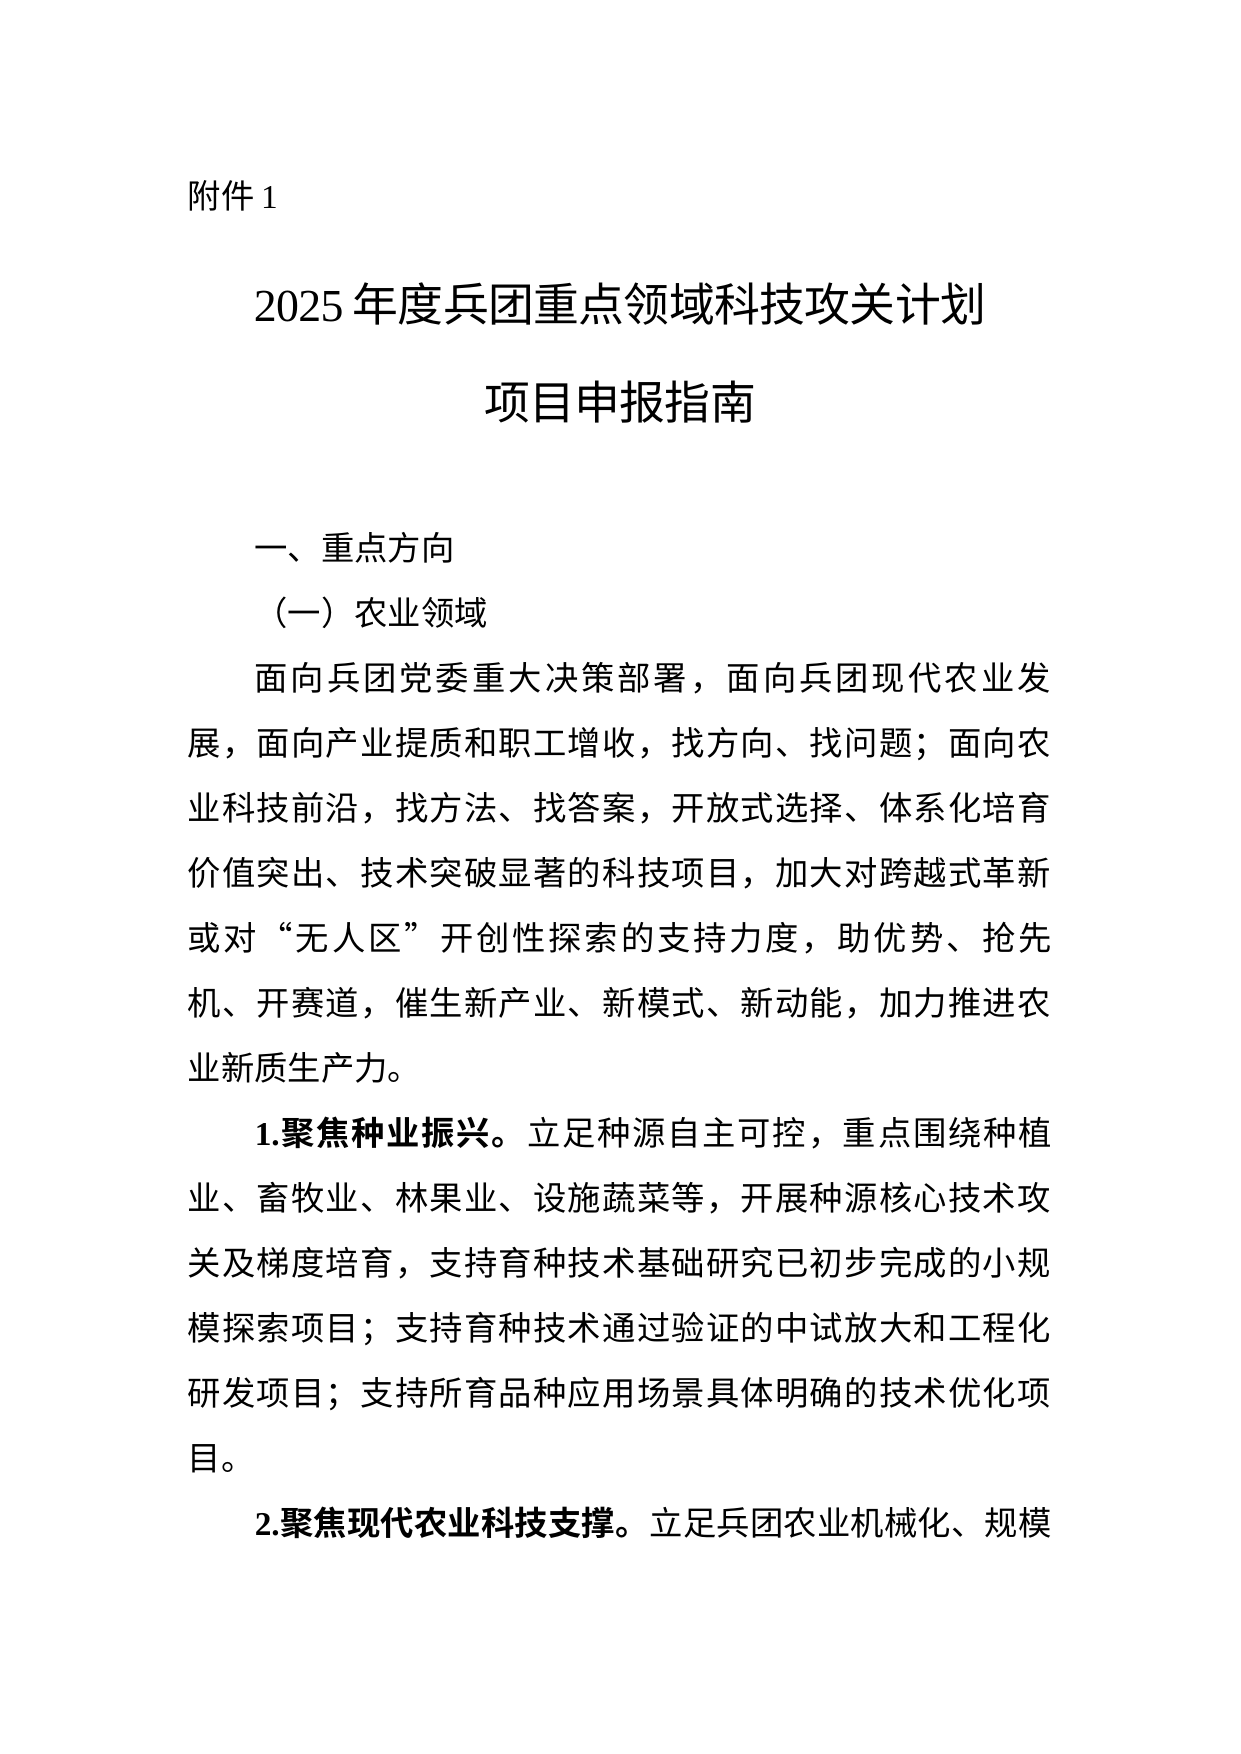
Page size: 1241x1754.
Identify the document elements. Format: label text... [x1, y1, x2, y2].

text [187, 1488, 1053, 1553]
text 项目申报指南 [187, 350, 1053, 448]
text （一）农业领域 [187, 578, 1053, 643]
text 2025年度兵团重点领域科技攻关计划 [187, 253, 1053, 350]
text 面向兵团党委重大决策部署，面向兵团现代农业发展，面向产业提质和职工增收，找方向、找问题；面向农业科技前沿，找方法、找答案，开放式选择、体系化培育价值突出、技术突破显著的科技项目，加大对跨越式革新或对“无人区”开创性探索的支持力度，助优势、抢先机、开赛道，催生新产业、新模式、新动能，加力推进农业新质生产力。 [187, 643, 1053, 1098]
text 附件1 [187, 162, 1053, 220]
text 一、重点方向 [187, 513, 1053, 578]
text 1.聚焦种业振兴。立足种源自主可控，重点围绕种植业、畜牧业、林果业、设施蔬菜等，开展种源核心技术攻关及梯度培育，支持育种技术基础研究已初步完成的小规模探索项目；支持育种技术通过验证的中试放大和工程化研发项目；支持所育品种应用场景具体明确的技术优化项目。 [187, 1098, 1053, 1488]
